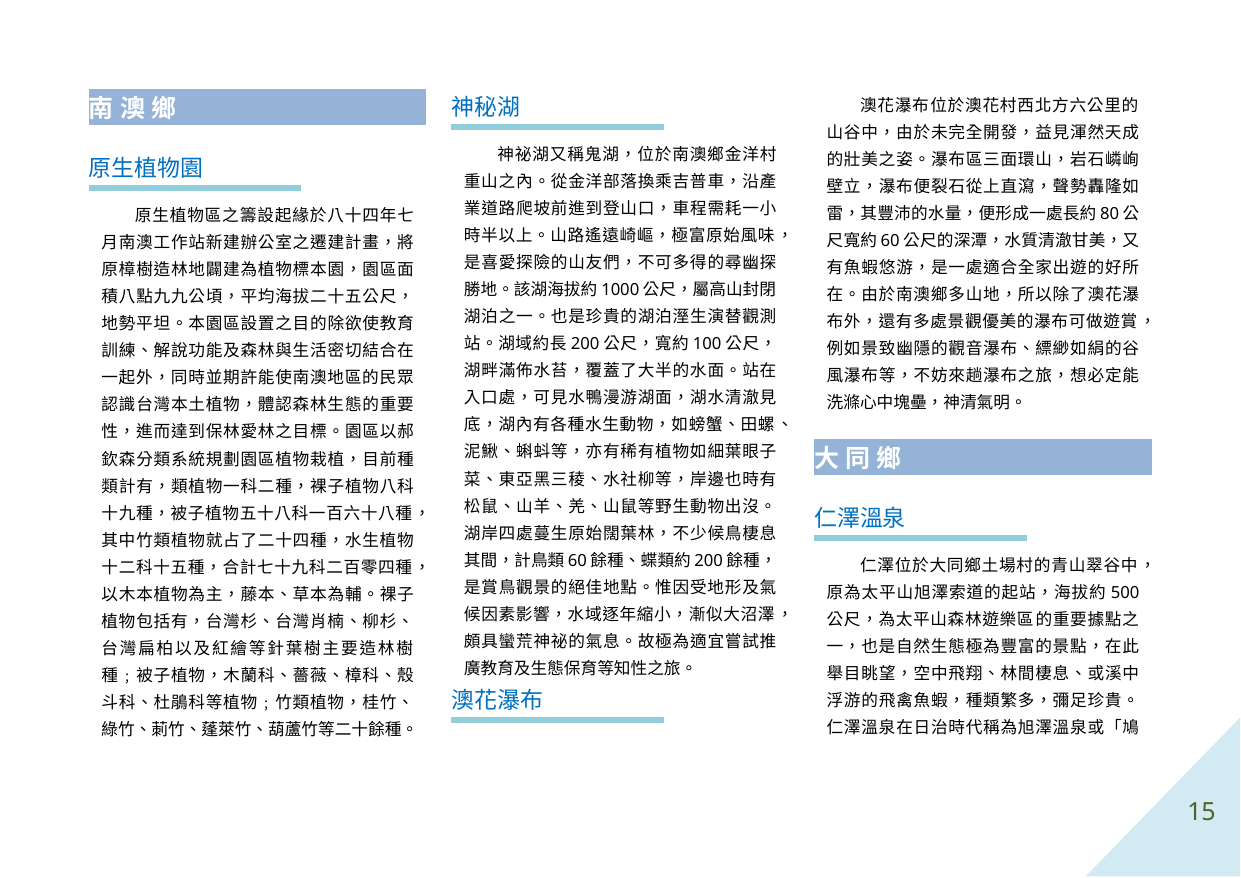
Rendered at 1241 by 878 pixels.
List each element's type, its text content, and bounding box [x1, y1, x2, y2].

subtitle 大同鄉 [814, 439, 1152, 475]
subtitle 神秘湖 [451, 89, 664, 124]
subtitle 原生植物園 [89, 150, 301, 185]
text 澳花瀑布位於澳花村西北方六公里的山谷中，由於未完全開發，益見渾然天成的壯美之姿。瀑布區三面環山，岩石嶙峋壁立，瀑布便裂石從上直瀉，聲勢轟隆如雷，其豐沛的水量，便形成一處長約80公尺寬約60公尺的深潭，水質清澈甘美，又有魚蝦悠游，是一處適合全家出遊的好所在。由於南澳鄉多山地，所以除了澳花瀑布外，還有多處景觀優美的瀑布可做遊賞，例如景致幽隱的觀音瀑布、縹緲如絹的谷風瀑布等，不妨來趟瀑布之旅，想必定能洗滌心中塊壘，神清氣明。 [826, 89, 1139, 414]
subtitle 澳花瀑布 [451, 682, 664, 717]
text 神祕湖又稱鬼湖，位於南澳鄉金洋村重山之內。從金洋部落換乘吉普車，沿產業道路爬坡前進到登山口，車程需耗一小時半以上。山路遙遠崎嶇，極富原始風味，是喜愛探險的山友們，不可多得的尋幽探勝地。該湖海拔約1000公尺，屬高山封閉湖泊之一。也是珍貴的湖泊溼生演替觀測站。湖域約長200公尺，寬約100公尺，湖畔滿佈水苔，覆蓋了大半的水面。站在入口處，可見水鴨漫游湖面，湖水清澈見底，湖內有各種水生動物，如螃蟹、田螺、泥鰍、蝌蚪等，亦有稀有植物如細葉眼子菜、東亞黑三稜、水社柳等，岸邊也時有松鼠、山羊、羌、山鼠等野生動物出沒。湖岸四處蔓生原始闊葉林，不少候鳥棲息其間，計鳥類60餘種、蝶類約200餘種，是賞鳥觀景的絕佳地點。惟因受地形及氣候因素影響，水域逐年縮小，漸似大沼澤，頗具蠻荒神祕的氣息。故極為適宜嘗試推廣教育及生態保育等知性之旅。 [464, 138, 776, 679]
subtitle 仁澤溫泉 [814, 500, 1027, 535]
text 原生植物區之籌設起緣於八十四年七月南澳工作站新建辦公室之遷建計畫，將原樟樹造林地闢建為植物標本園，園區面積八點九九公頃，平均海拔二十五公尺，地勢平坦。本園區設置之目的除欲使教育訓練、解說功能及森林與生活密切結合在一起外，同時並期許能使南澳地區的民眾認識台灣本土植物，體認森林生態的重要性，進而達到保林愛林之目標。園區以郝欽森分類系統規劃園區植物栽植，目前種類計有，類植物一科二種，裸子植物八科十九種，被子植物五十八科一百六十八種，其中竹類植物就占了二十四種，水生植物十二科十五種，合計七十九科二百零四種，以木本植物為主，藤本、草本為輔。裸子植物包括有，台灣杉、台灣肖楠、柳杉、台灣扁柏以及紅繪等針葉樹主要造林樹種﹔被子植物，木蘭科、薔薇、樟科、殼斗科、杜鵑科等植物﹔竹類植物，桂竹、綠竹、莿竹、蓬萊竹、葫蘆竹等二十餘種。 [101, 199, 414, 741]
subtitle 南澳鄉 [89, 89, 426, 125]
